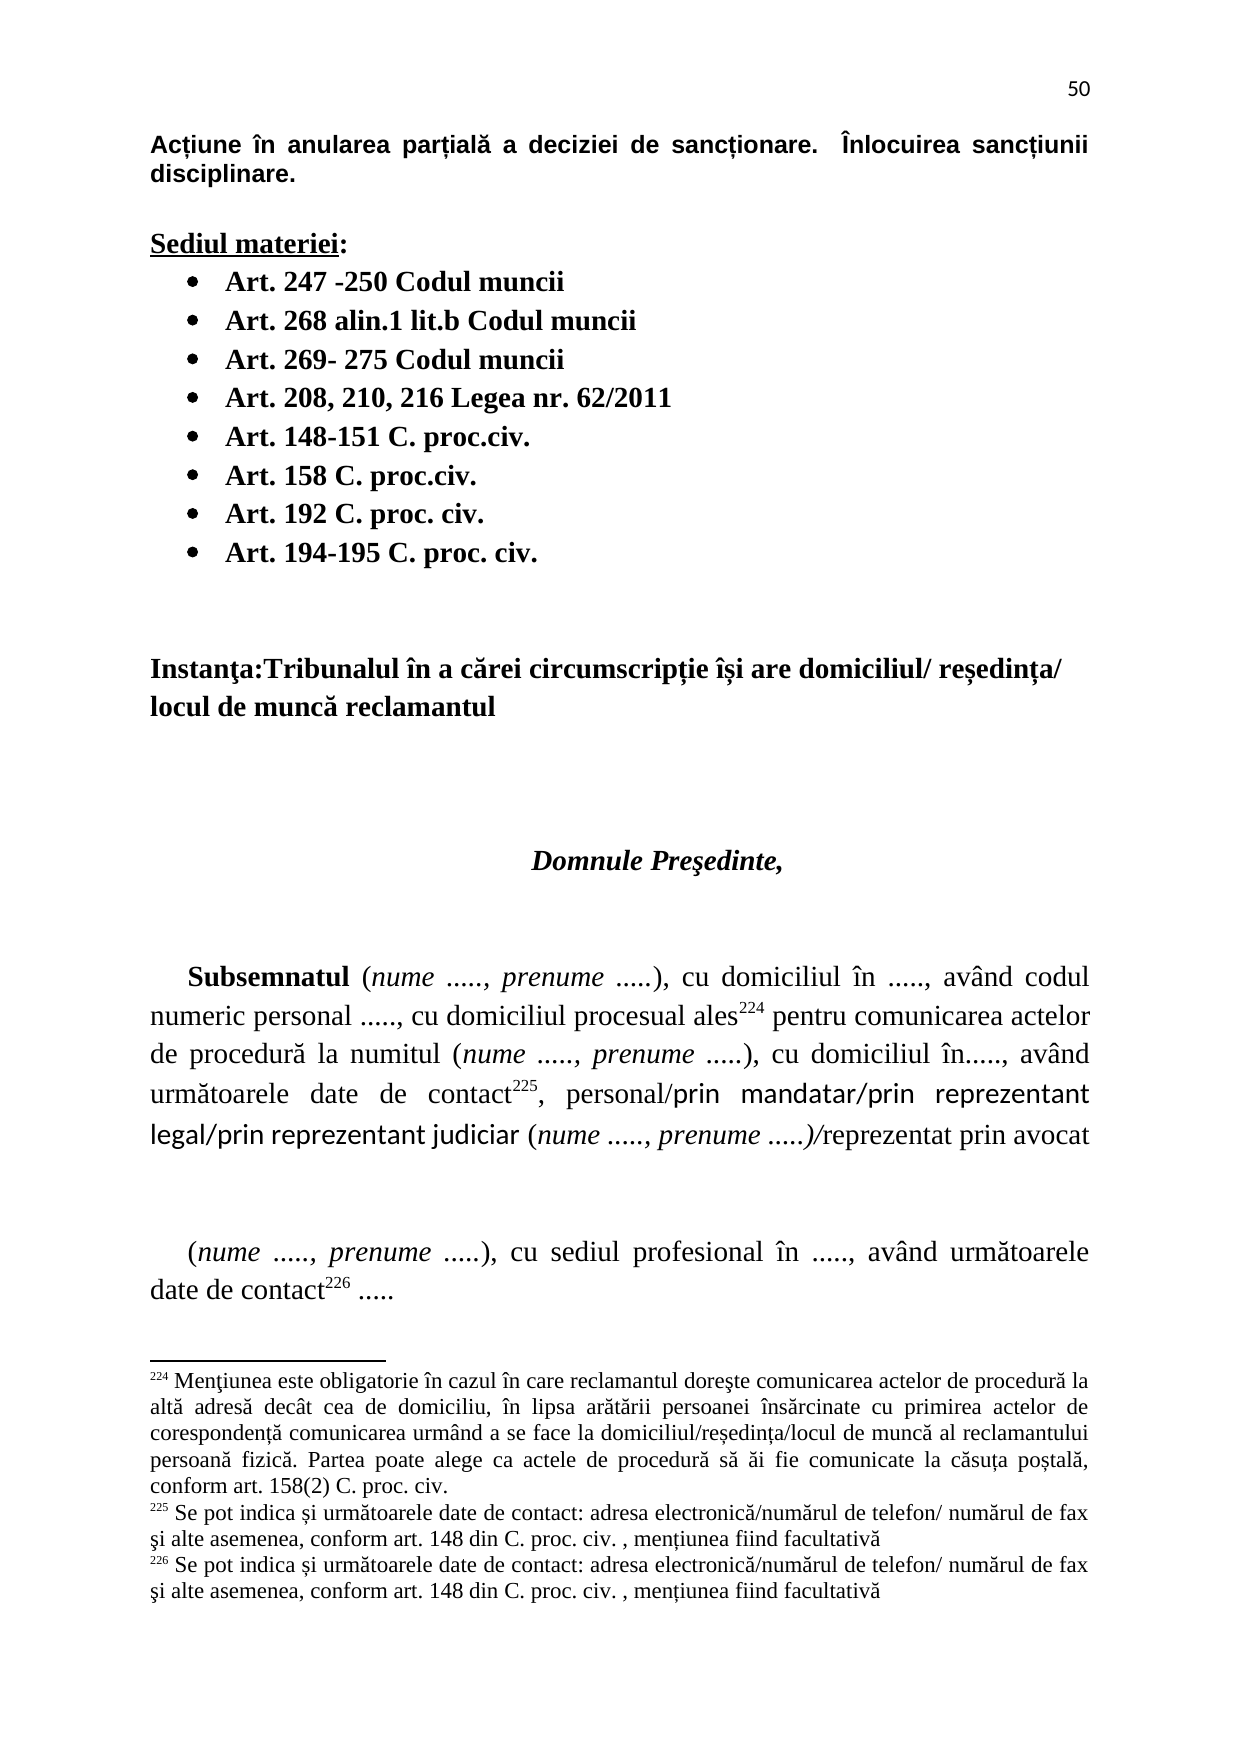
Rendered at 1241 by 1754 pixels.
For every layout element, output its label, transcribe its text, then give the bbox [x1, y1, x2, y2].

text Subsemnatul (nume ....., prenume .....), cu domiciliul în ....., având codul numeric personal ....., cu domiciliul procesual ales pentru comunicarea actelor de procedură la numitul (nume ....., prenume .....), cu domiciliul în....., având următoarele date de contact, personal/prin mandatar/prin reprezentant legal/prin reprezentant judiciar (nume ....., prenume .....)/reprezentat prin avocat [150, 959, 1090, 1152]
list Art. 268 alin.1 lit.b Codul muncii [187, 303, 1090, 337]
text (nume ....., prenume .....), cu sediul profesional în ....., având următoarele date de contact ..... [150, 1234, 1090, 1306]
text Domnule Preşedinte, [187, 843, 1090, 877]
list Art. 208, 210, 216 Legea nr. 62/2011 [187, 380, 1090, 414]
list Art. 194-. proc. civ. [187, 535, 1090, 569]
list Art. 247 -250 Codul muncii [187, 264, 1090, 298]
subtitle Acțiune în anularea parțială a deciziei de sancționare. Înlocuirea sancțiunii disciplinare. [150, 130, 1090, 187]
text Sediul materiei: [150, 226, 1090, 259]
text Instanţa:Tribunalul în a cărei circumscripție își are domiciliul/ reședința/ locul de muncă reclamantul [150, 651, 1090, 723]
list Art. 158 C. proc.civ. [187, 458, 1090, 491]
list Art. 269- 275 Codul muncii [187, 342, 1090, 375]
list Art. . proc. civ. [187, 496, 1090, 530]
list Art. 148-. proc.civ. [187, 419, 1090, 453]
